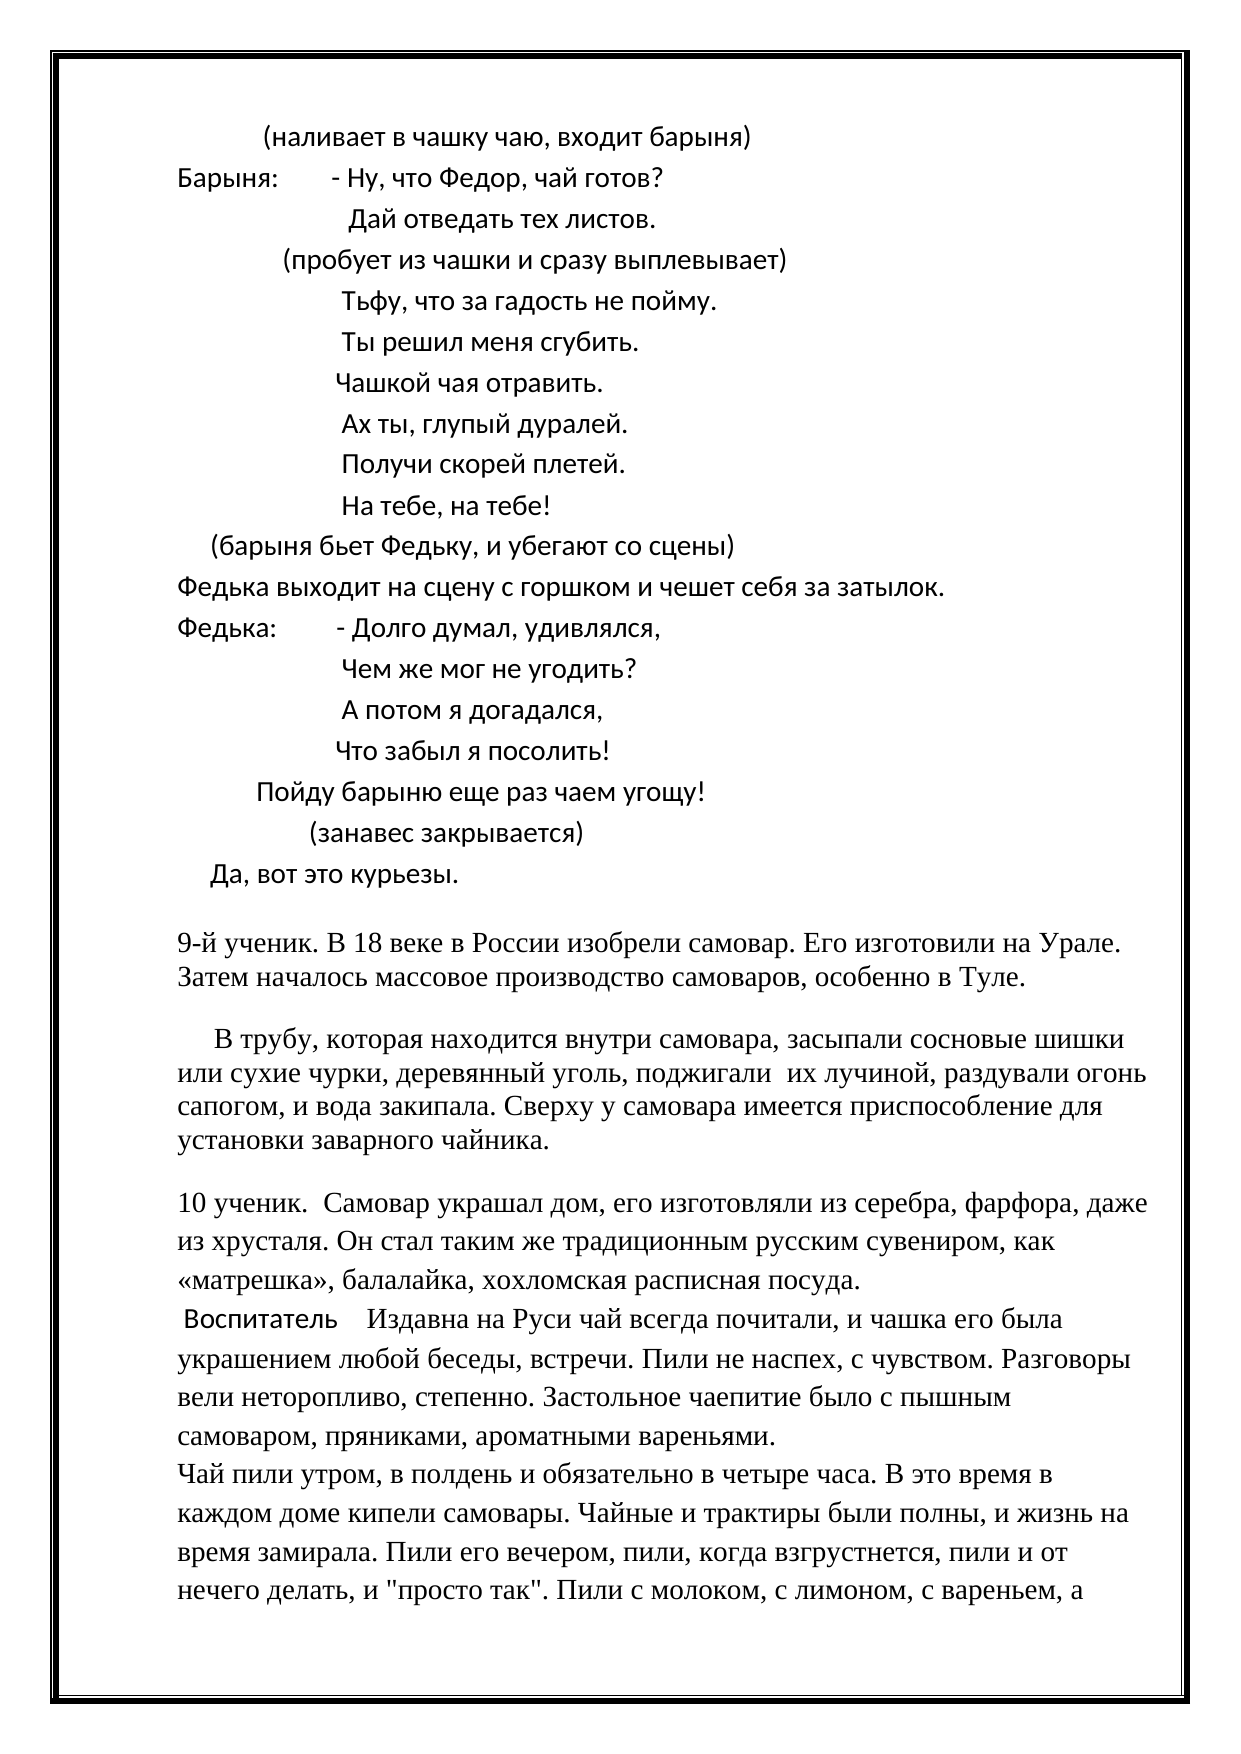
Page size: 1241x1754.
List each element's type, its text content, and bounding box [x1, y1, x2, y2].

text 10 ученик. Самовар украшал дом, его изготовляли из серебра, фарфора, даже из хрусталя. Он стал таким же традиционным русским сувениром, как «матрешка», балалайка, хохломская расписная посуда. [177, 1185, 1152, 1295]
text Пойду барыню еще раз чаем угощу! [177, 773, 1152, 809]
text А потом я догадался, [177, 691, 1152, 727]
text Чем же мог не угодить? [177, 650, 1152, 686]
text Что забыл я посолить! [177, 732, 1152, 768]
text Барыня: - Ну, что Федор, чай готов? [177, 159, 1152, 195]
text Получи скорей плетей. [177, 446, 1152, 481]
text Чашкой чая отравить. [177, 364, 1152, 399]
text (пробует из чашки и сразу выплевывает) [177, 241, 1152, 277]
text Да, вот это курьезы. [177, 855, 1152, 891]
text (занавес закрывается) [177, 814, 1152, 850]
text Тьфу, что за гадость не пойму. [177, 282, 1152, 317]
text (барыня бьет Федьку, и убегают со сцены) [177, 527, 1152, 563]
text (наливает в чашку чаю, входит барыня) [177, 118, 1152, 154]
text Федька: - Долго думал, удивлялся, [177, 609, 1152, 645]
text Ты решил меня сгубить. [177, 323, 1152, 358]
text Федька выходит на сцену с горшком и чешет себя за затылок. [177, 568, 1152, 604]
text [177, 1300, 1152, 1606]
text В трубу, которая находится внутри самовара, засыпали сосновые шишки или сухие чурки, деревянный уголь, поджигали их лучиной, раздували огонь сапогом, и вода закипала. Сверху у самовара имеется приспособление для установки заварного чайника. [177, 1021, 1152, 1156]
text Ах ты, глупый дуралей. [177, 405, 1152, 440]
text Дай отведать тех листов. [177, 200, 1152, 236]
text 9-й ученик. В 18 веке в России изобрели самовар. Его изготовили на Урале. Затем началось массовое производство самоваров, особенно в Туле. [177, 925, 1152, 992]
text На тебе, на тебе! [177, 487, 1152, 522]
